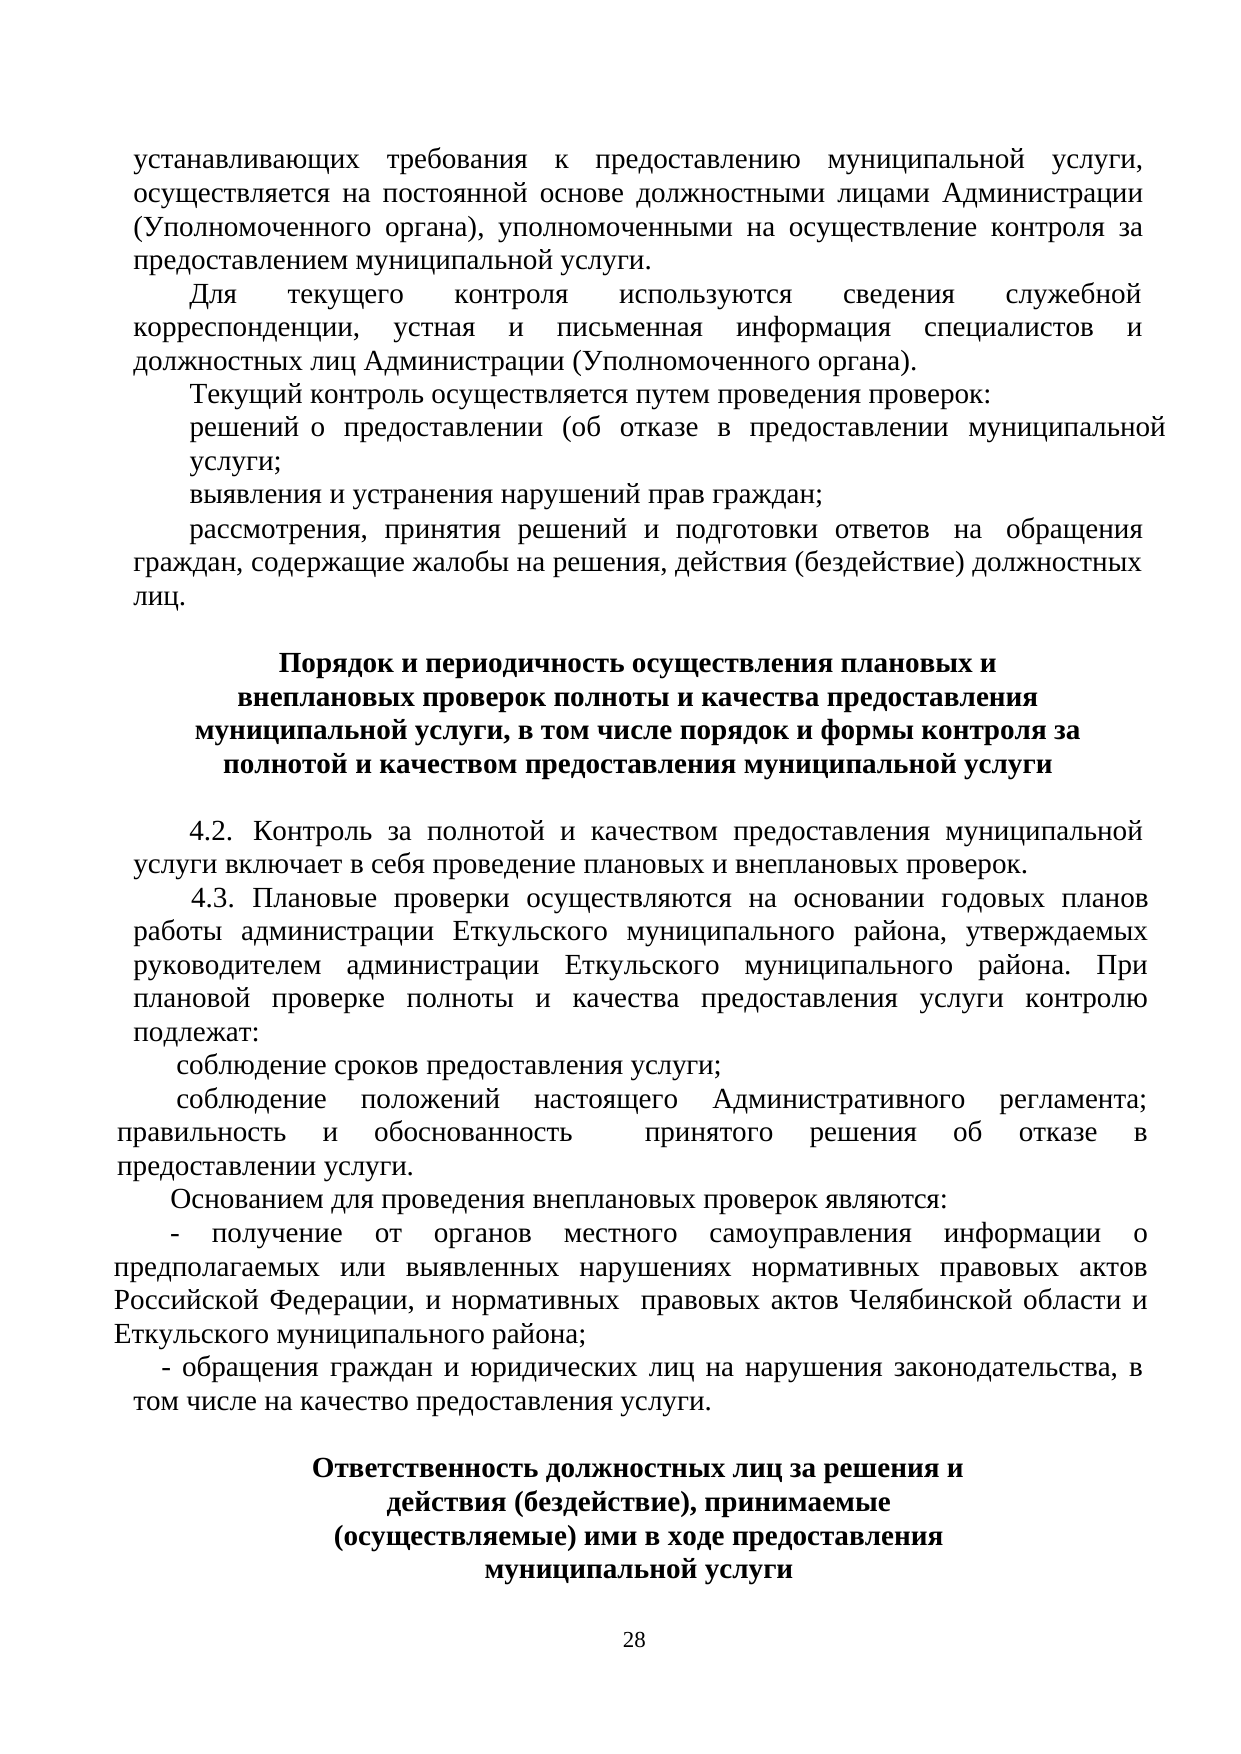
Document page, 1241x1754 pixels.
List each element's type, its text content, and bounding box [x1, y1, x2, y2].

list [133, 142, 1143, 276]
text Для текущего контроля используются сведения служебной корреспонденции, устная и письменная информация специалистов и должностных лиц Администрации (Уполномоченного органа). [133, 276, 1142, 376]
text муниципальной услуги, в том числе порядок и формы контроля за полнотой и качеством предоставления муниципальной услуги [133, 712, 1142, 779]
text рассмотрения, принятия решений и подготовки ответов на обращения граждан, содержащие жалобы на решения, действия (бездействие) должностных лиц. [133, 511, 1143, 611]
text соблюдение сроков предоставления услуги; [117, 1048, 1166, 1081]
text - обращения граждан и юридических лиц на нарушения законодательства, в том числе на качество предоставления услуги. [133, 1349, 1143, 1416]
text решений о предоставлении (об отказе в предоставлении муниципальной услуги; [189, 410, 1166, 477]
text соблюдение положений настоящего Административного регламента; правильность и обоснованность принятого решения об отказе в предоставлении услуги. [117, 1081, 1148, 1182]
text - получение от органов местного самоуправления информации о предполагаемых или выявленных нарушениях нормативных правовых актов Российской Федерации, и нормативных правовых актов Челябинской области и Еткульского муниципального района; [114, 1215, 1149, 1349]
text выявления и устранения нарушений прав граждан; [189, 477, 1166, 511]
text Основанием для проведения внеплановых проверок являются: [170, 1182, 1166, 1215]
subtitle Порядок и периодичность осуществления плановых и внеплановых проверок полноты и качества предоставления [205, 645, 1070, 712]
list Контроль за полнотой и качеством предоставления муниципальной услуги включает в себя проведение плановых и внеплановых проверок. [133, 813, 1143, 880]
text Текущий контроль осуществляется путем проведения проверок: [189, 376, 1166, 410]
subtitle Ответственность должностных лиц за решения и действия (бездействие), принимаемые (осуществляемые) ими в ходе предоставления муниципальной услуги [267, 1451, 1008, 1585]
list Плановые проверки осуществляются на основании годовых планов работы администрации Еткульского муниципального района, утверждаемых руководителем администрации Еткульского муниципального района. При плановой проверке полноты и качества предоставления услуги контролю подлежат: [133, 880, 1149, 1048]
